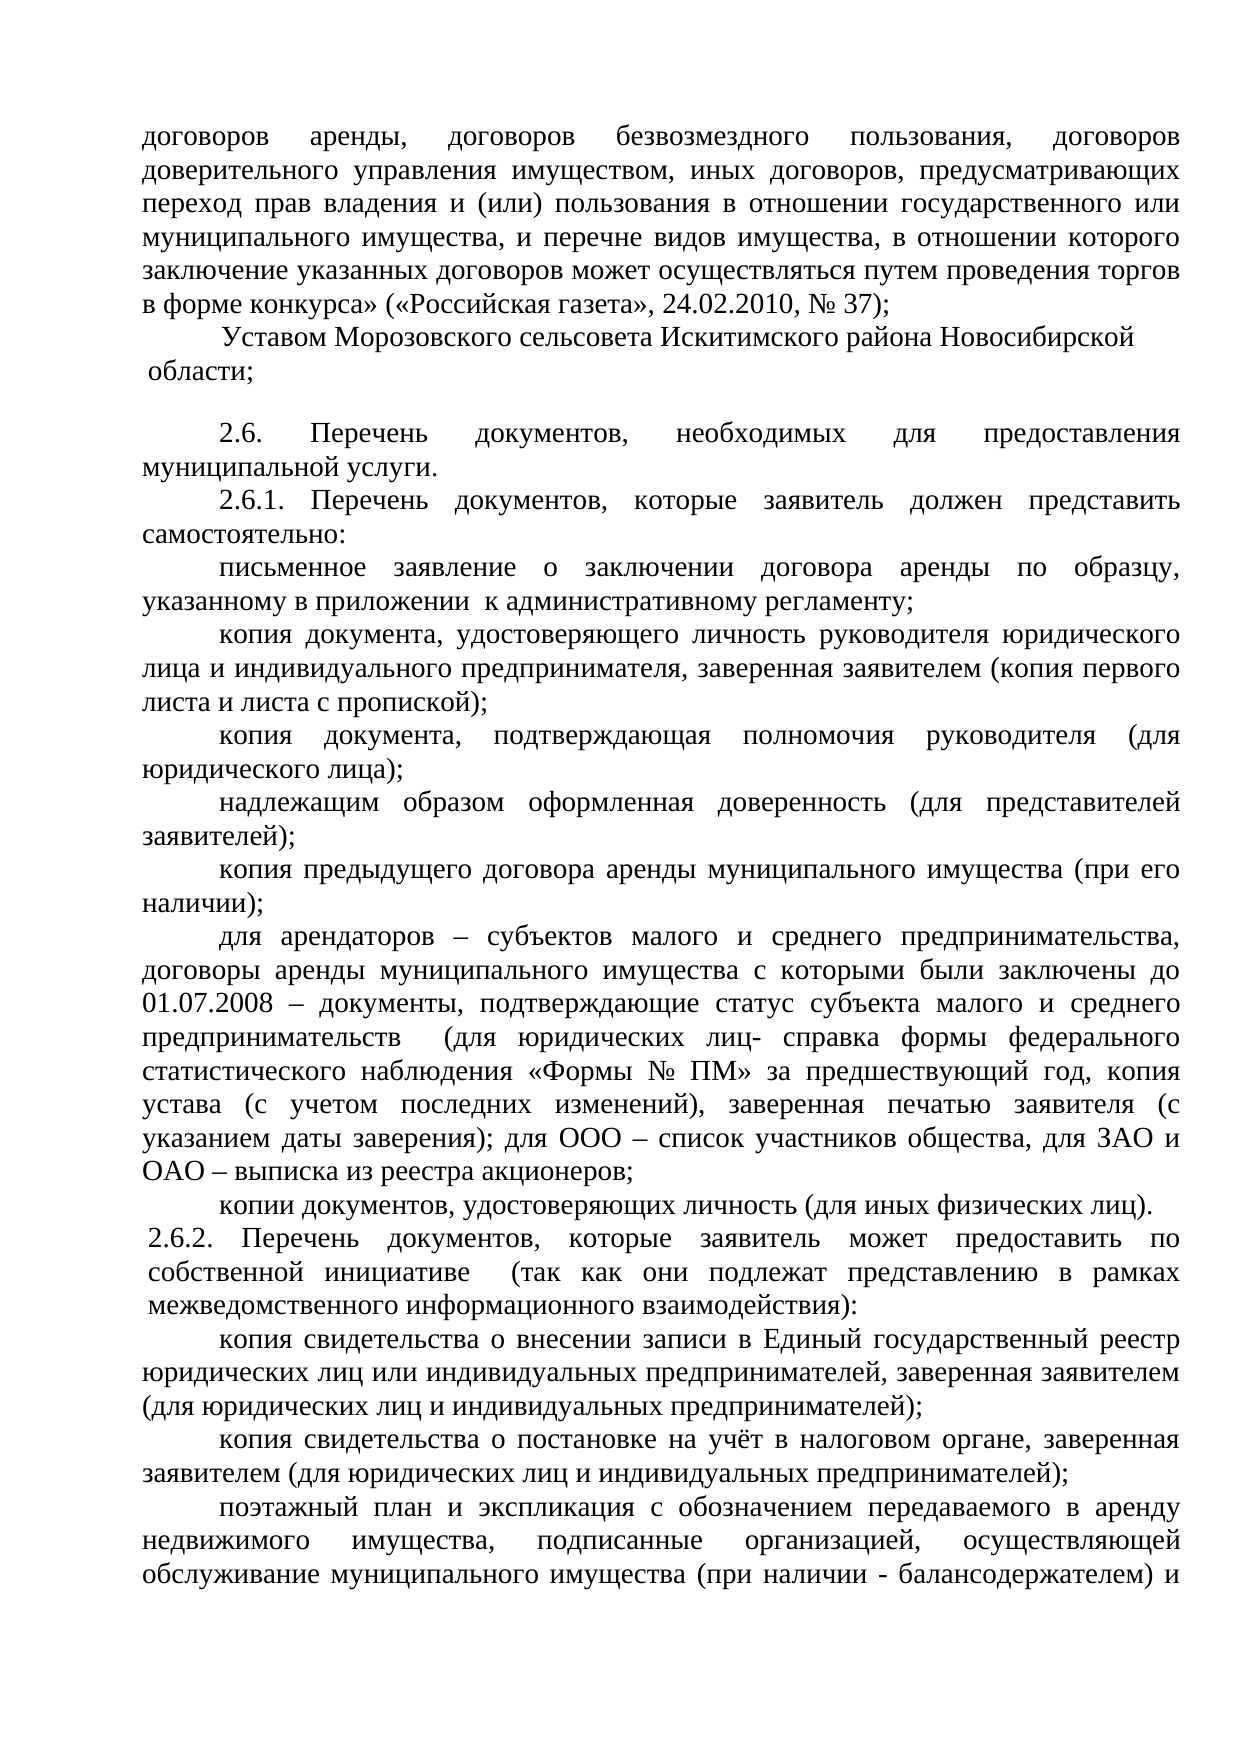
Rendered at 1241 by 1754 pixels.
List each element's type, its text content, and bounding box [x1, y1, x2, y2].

text копия документа, удостоверяющего личность руководителя юридического лица и индивидуального предпринимателя, заверенная заявителем (копия первого листа и листа с пропиской); [142, 617, 1181, 717]
text копии документов, удостоверяющих личность (для иных физических лиц). [142, 1187, 1181, 1220]
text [142, 1489, 1181, 1589]
text 2.6.2. Перечень документов, которые заявитель может предоставить по собственной инициативе (так как они подлежат представлению в рамках межведомственного информационного взаимодействия): [148, 1220, 1181, 1321]
text копия свидетельства о внесении записи в Единый государственный реестр юридических лиц или индивидуальных предпринимателей, заверенная заявителем (для юридических лиц и индивидуальных предпринимателей); [142, 1321, 1181, 1422]
text Уставом Морозовского сельсовета Искитимского района Новосибирской области; [148, 319, 1181, 387]
text 2.6.1. Перечень документов, которые заявитель должен представить самостоятельно: [142, 482, 1181, 549]
text копия документа, подтверждающая полномочия руководителя (для юридического лица); [142, 717, 1181, 784]
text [142, 118, 1181, 319]
text копия предыдущего договора аренды муниципального имущества (при его наличии); [142, 851, 1181, 918]
text для арендаторов – субъектов малого и среднего предпринимательства, договоры аренды муниципального имущества с которыми были заключены до 01.07.2008 – документы, подтверждающие статус субъекта малого и среднего предпринимательств (для юридических лиц- справка формы федерального статистического наблюдения «Формы № ПМ» за предшествующий год, копия устава (с учетом последних изменений), заверенная печатью заявителя (с указанием даты заверения); для ООО – список участников общества, для ЗАО и ОАО – выписка из реестра акционеров; [142, 918, 1181, 1187]
text надлежащим образом оформленная доверенность (для представителей заявителей); [142, 784, 1181, 851]
text письменное заявление о заключении договора аренды по образцу, указанному в приложении к административному регламенту; [142, 549, 1181, 617]
text 2.6. Перечень документов, необходимых для предоставления муниципальной услуги. [142, 415, 1181, 482]
text копия свидетельства о постановке на учёт в налоговом органе, заверенная заявителем (для юридических лиц и индивидуальных предпринимателей); [142, 1422, 1181, 1489]
